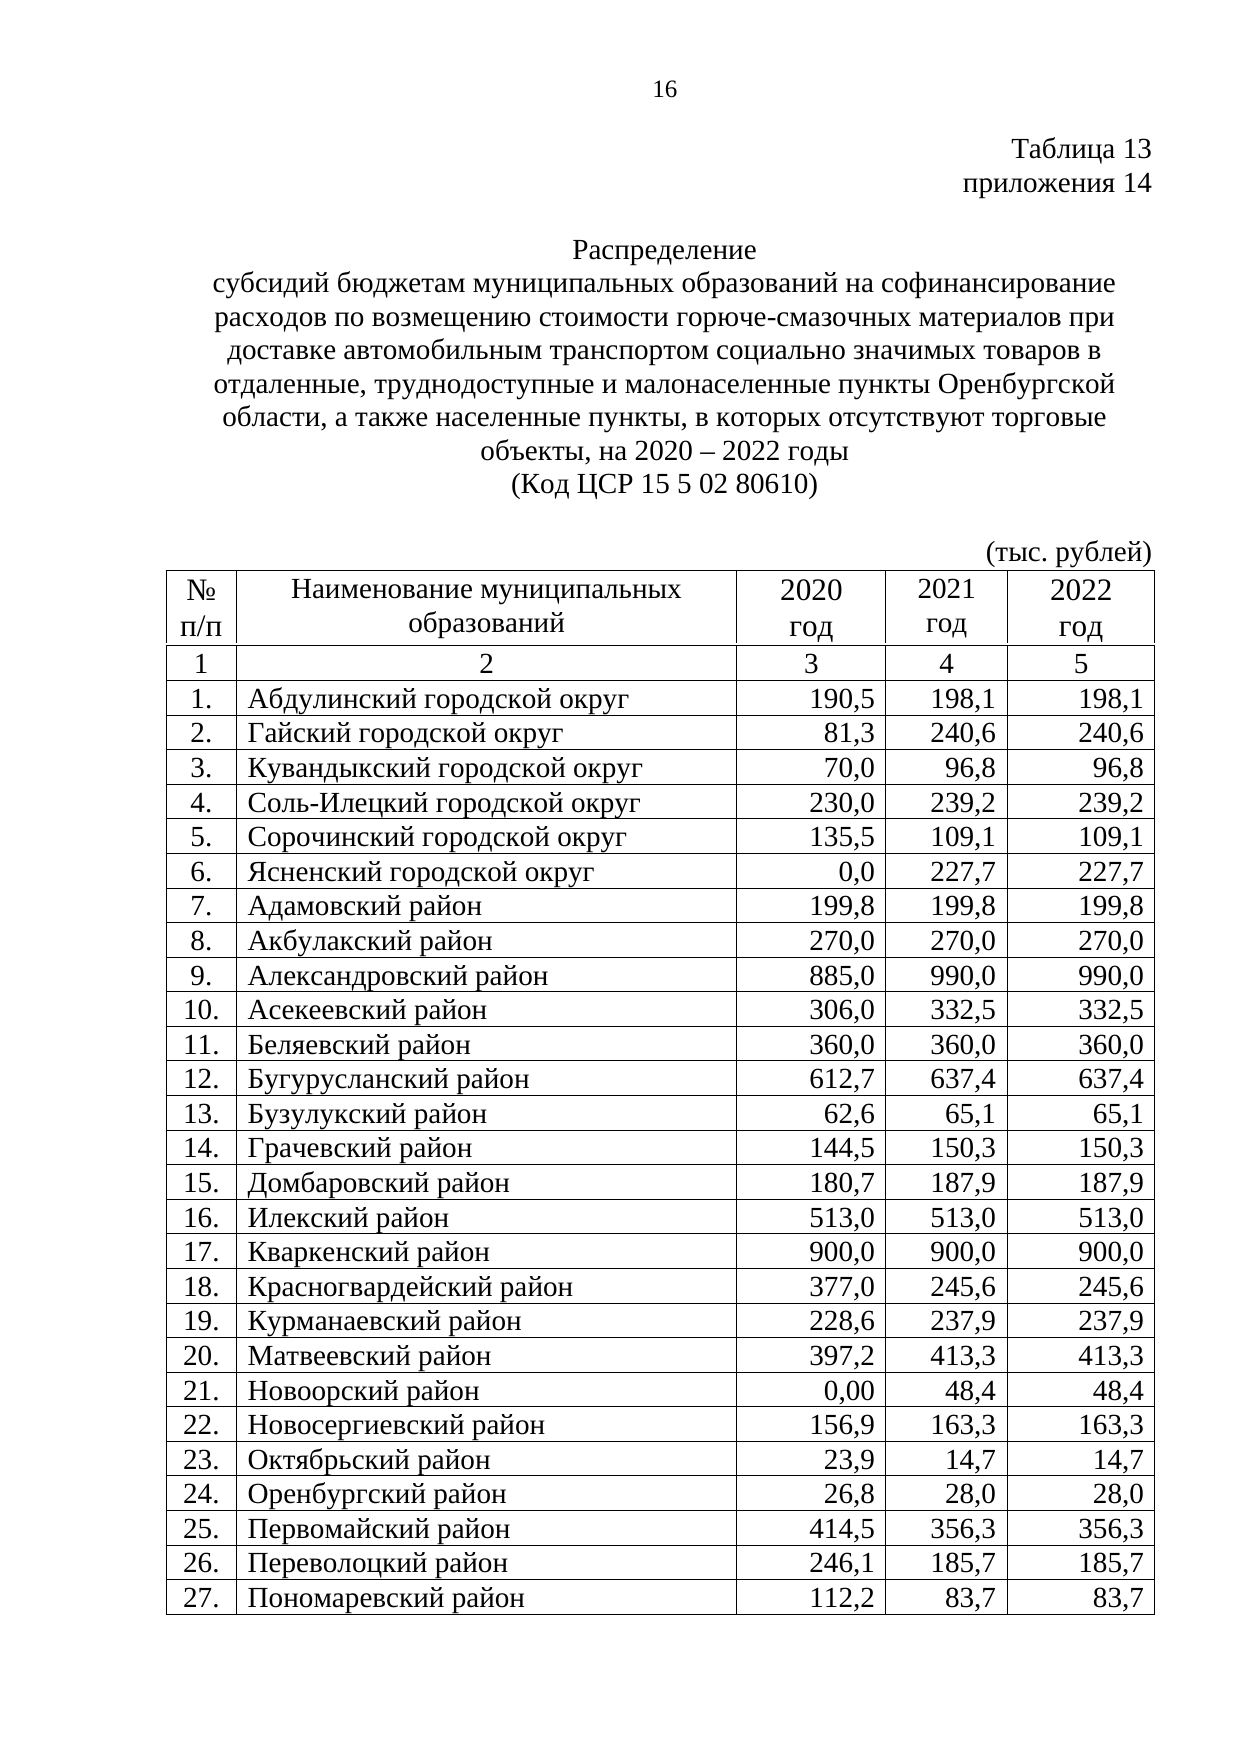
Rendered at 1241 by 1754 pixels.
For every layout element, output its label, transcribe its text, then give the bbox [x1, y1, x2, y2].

table_cell 8. [167, 923, 236, 957]
table_cell 513,0 [886, 1200, 1007, 1233]
table_cell 112,2 [737, 1580, 885, 1614]
table_header 2021 год [886, 571, 1007, 643]
table_cell 187,9 [1008, 1165, 1154, 1199]
table_cell Красногвардейский район [237, 1269, 736, 1302]
table_cell 900,0 [737, 1234, 885, 1268]
table_cell 10. [167, 992, 236, 1026]
table_cell 81,3 [737, 716, 885, 749]
table_cell Акбулакский район [237, 923, 736, 957]
table_cell 16. [167, 1200, 236, 1233]
table_cell 306,0 [737, 992, 885, 1026]
table_cell 180,7 [737, 1165, 885, 1199]
table_cell 4. [167, 785, 236, 818]
table_cell Илекский район [237, 1200, 736, 1233]
table_cell Первомайский район [237, 1511, 736, 1544]
table_cell 246,1 [737, 1546, 885, 1579]
table_cell 198,1 [886, 681, 1007, 714]
table_cell 513,0 [737, 1200, 885, 1233]
table_cell 187,9 [886, 1165, 1007, 1199]
table_cell Новоорский район [237, 1373, 736, 1406]
table_cell Октябрьский район [237, 1442, 736, 1475]
table_cell 190,5 [737, 681, 885, 714]
table_cell 332,5 [886, 992, 1007, 1026]
table_cell 24. [167, 1476, 236, 1510]
table_cell 199,8 [1008, 889, 1154, 922]
table_cell Гайский городской округ [237, 716, 736, 749]
table_cell 377,0 [737, 1269, 885, 1302]
table_cell 65,1 [886, 1096, 1007, 1129]
table_cell 637,4 [1008, 1061, 1154, 1095]
table_cell 199,8 [737, 889, 885, 922]
table_cell 1. [167, 681, 236, 714]
table_cell Новосергиевский район [237, 1407, 736, 1441]
table_cell 14. [167, 1131, 236, 1164]
table_cell 199,8 [886, 889, 1007, 922]
table_cell 163,3 [886, 1407, 1007, 1441]
table_cell 13. [167, 1096, 236, 1129]
table_cell 360,0 [737, 1027, 885, 1060]
table_cell Соль-Илецкий городской округ [237, 785, 736, 818]
table_cell 332,5 [1008, 992, 1154, 1026]
table_cell 397,2 [737, 1338, 885, 1372]
table_header 5 [1008, 646, 1154, 680]
table_cell 413,3 [1008, 1338, 1154, 1372]
table_cell 198,1 [1008, 681, 1154, 714]
table_cell 48,4 [886, 1373, 1007, 1406]
table_cell Александровский район [237, 958, 736, 991]
table_cell Бузулукский район [237, 1096, 736, 1129]
table_cell 28,0 [1008, 1476, 1154, 1510]
table_cell 413,3 [886, 1338, 1007, 1372]
table_cell 28,0 [886, 1476, 1007, 1510]
table_cell 7. [167, 889, 236, 922]
table_cell 185,7 [1008, 1546, 1154, 1579]
table_cell 48,4 [1008, 1373, 1154, 1406]
table_cell 150,3 [1008, 1131, 1154, 1164]
table_cell 109,1 [886, 819, 1007, 853]
table_cell 2. [167, 716, 236, 749]
table_cell Пономаревский район [237, 1580, 736, 1614]
table_cell 9. [167, 958, 236, 991]
table_cell 228,6 [737, 1304, 885, 1337]
table_cell Сорочинский городской округ [237, 819, 736, 853]
table_cell 22. [167, 1407, 236, 1441]
table_cell 26. [167, 1546, 236, 1579]
table_cell 18. [167, 1269, 236, 1302]
text субсидий бюджетам муниципальных образований на софинансирование расходов по возмещению стоимости горюче-смазочных материалов при доставке автомобильным транспортом социально значимых товаров в отдаленные, труднодоступные и малонаселенные пункты Оренбургской области, а также населенные пункты, в которых отсутствуют торговые объекты, на 2020 – 2022 годы [177, 265, 1152, 467]
table_cell 19. [167, 1304, 236, 1337]
table_header 3 [737, 646, 885, 680]
table_cell 356,3 [886, 1511, 1007, 1544]
table_cell Оренбургский район [237, 1476, 736, 1510]
table_cell 14,7 [1008, 1442, 1154, 1475]
table_header 1 [167, 646, 236, 680]
table_cell 23,9 [737, 1442, 885, 1475]
table_cell 900,0 [886, 1234, 1007, 1268]
table_cell 135,5 [737, 819, 885, 853]
table_cell 83,7 [1008, 1580, 1154, 1614]
table_cell 0,0 [737, 854, 885, 887]
table_cell 227,7 [886, 854, 1007, 887]
table_cell 14,7 [886, 1442, 1007, 1475]
table_cell 62,6 [737, 1096, 885, 1129]
table_cell 227,7 [1008, 854, 1154, 887]
table_cell 637,4 [886, 1061, 1007, 1095]
table_header 2022 год [1008, 571, 1154, 643]
table_cell Бугурусланский район [237, 1061, 736, 1095]
text (тыс. рублей) [177, 534, 1152, 567]
table_cell 27. [167, 1580, 236, 1614]
table_cell 21. [167, 1373, 236, 1406]
table_header 2 [237, 646, 736, 680]
table_cell 990,0 [886, 958, 1007, 991]
table_header 4 [886, 646, 1007, 680]
text Таблица 13 приложения 14 [927, 131, 1152, 198]
table_cell 26,8 [737, 1476, 885, 1510]
table_cell 239,2 [886, 785, 1007, 818]
table_cell 23. [167, 1442, 236, 1475]
table_cell Матвеевский район [237, 1338, 736, 1372]
table_cell 360,0 [886, 1027, 1007, 1060]
table_cell 5. [167, 819, 236, 853]
table_cell 185,7 [886, 1546, 1007, 1579]
text (Код ЦСР 15 5 02 80610) [177, 467, 1152, 500]
table_cell Курманаевский район [237, 1304, 736, 1337]
table_cell 96,8 [1008, 750, 1154, 784]
table_cell 6. [167, 854, 236, 887]
table_cell 3. [167, 750, 236, 784]
table_cell 239,2 [1008, 785, 1154, 818]
table_cell 237,9 [1008, 1304, 1154, 1337]
table_cell 163,3 [1008, 1407, 1154, 1441]
table_cell 240,6 [886, 716, 1007, 749]
table_cell 11. [167, 1027, 236, 1060]
table_cell 414,5 [737, 1511, 885, 1544]
table_cell 245,6 [1008, 1269, 1154, 1302]
table_cell 144,5 [737, 1131, 885, 1164]
table_cell 513,0 [1008, 1200, 1154, 1233]
table_cell 70,0 [737, 750, 885, 784]
table_cell Домбаровский район [237, 1165, 736, 1199]
table_cell Беляевский район [237, 1027, 736, 1060]
table_cell 885,0 [737, 958, 885, 991]
table_cell 0,00 [737, 1373, 885, 1406]
table_cell 20. [167, 1338, 236, 1372]
table_cell 900,0 [1008, 1234, 1154, 1268]
table_cell Ясненский городской округ [237, 854, 736, 887]
table_cell 83,7 [886, 1580, 1007, 1614]
table_cell Адамовский район [237, 889, 736, 922]
table_cell 25. [167, 1511, 236, 1544]
table_header Наименование муниципальных образований [237, 571, 736, 643]
table_cell 96,8 [886, 750, 1007, 784]
table_cell Кувандыкский городской округ [237, 750, 736, 784]
table_cell Грачевский район [237, 1131, 736, 1164]
table_cell 15. [167, 1165, 236, 1199]
table_cell 270,0 [1008, 923, 1154, 957]
table_cell 270,0 [886, 923, 1007, 957]
table_cell Абдулинский городской округ [237, 681, 736, 714]
table_header № п/п [167, 571, 236, 643]
table_cell 356,3 [1008, 1511, 1154, 1544]
text Распределение [177, 232, 1152, 265]
table_header 2020 год [737, 571, 885, 643]
table_cell 237,9 [886, 1304, 1007, 1337]
table_cell 109,1 [1008, 819, 1154, 853]
table_cell 230,0 [737, 785, 885, 818]
table_cell Переволоцкий район [237, 1546, 736, 1579]
table_cell 150,3 [886, 1131, 1007, 1164]
table_cell 65,1 [1008, 1096, 1154, 1129]
table_cell 240,6 [1008, 716, 1154, 749]
table_cell 245,6 [886, 1269, 1007, 1302]
table_cell Кваркенский район [237, 1234, 736, 1268]
table_cell 360,0 [1008, 1027, 1154, 1060]
table_cell Асекеевский район [237, 992, 736, 1026]
table_cell 612,7 [737, 1061, 885, 1095]
table_cell 270,0 [737, 923, 885, 957]
table_cell 17. [167, 1234, 236, 1268]
table_cell 12. [167, 1061, 236, 1095]
table_cell 156,9 [737, 1407, 885, 1441]
table_cell 990,0 [1008, 958, 1154, 991]
